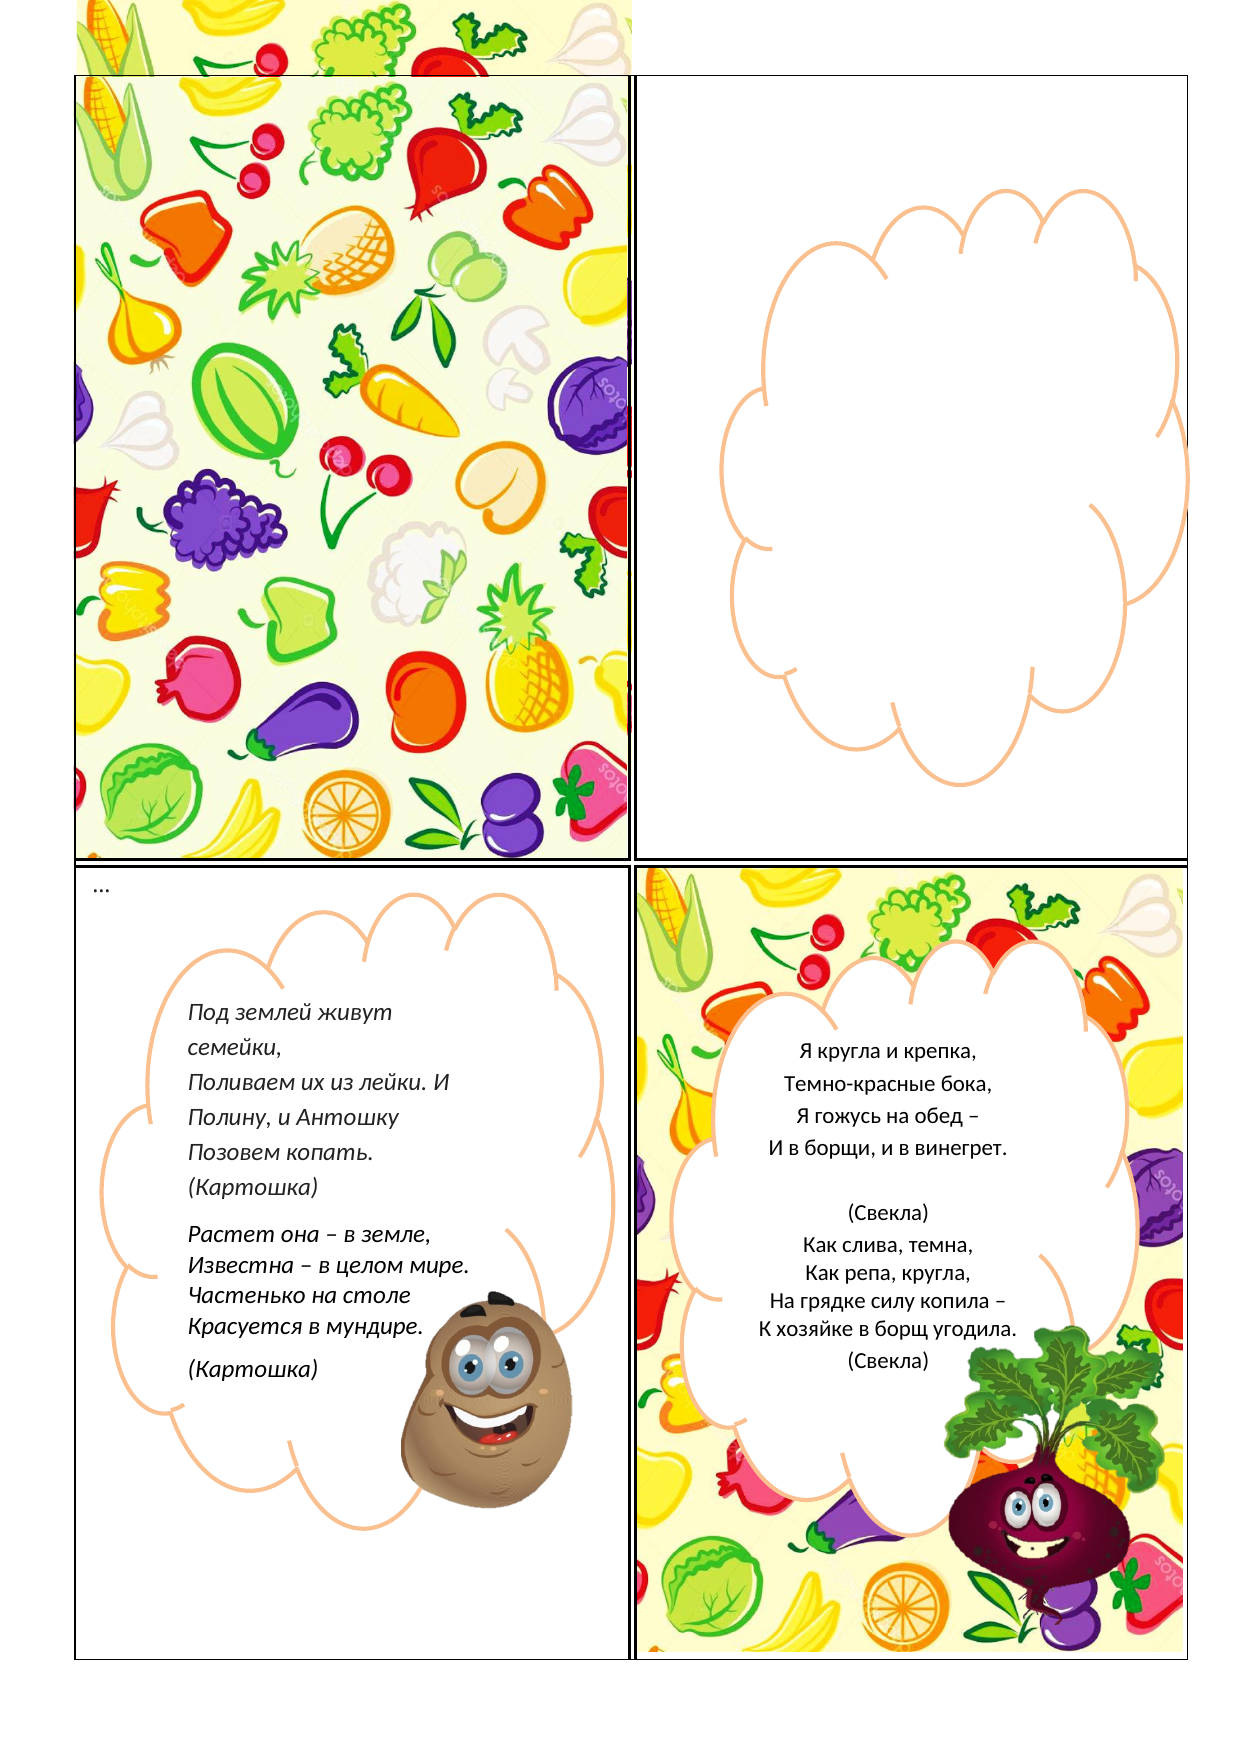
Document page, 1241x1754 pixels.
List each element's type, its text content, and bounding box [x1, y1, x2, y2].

table_cell [76, 76, 628, 858]
table_cell [637, 76, 1187, 858]
picture [923, 1304, 1177, 1631]
table_cell … [76, 858, 632, 1659]
picture [401, 1259, 583, 1549]
table_cell [633, 858, 1187, 1659]
picture [77, 0, 631, 75]
